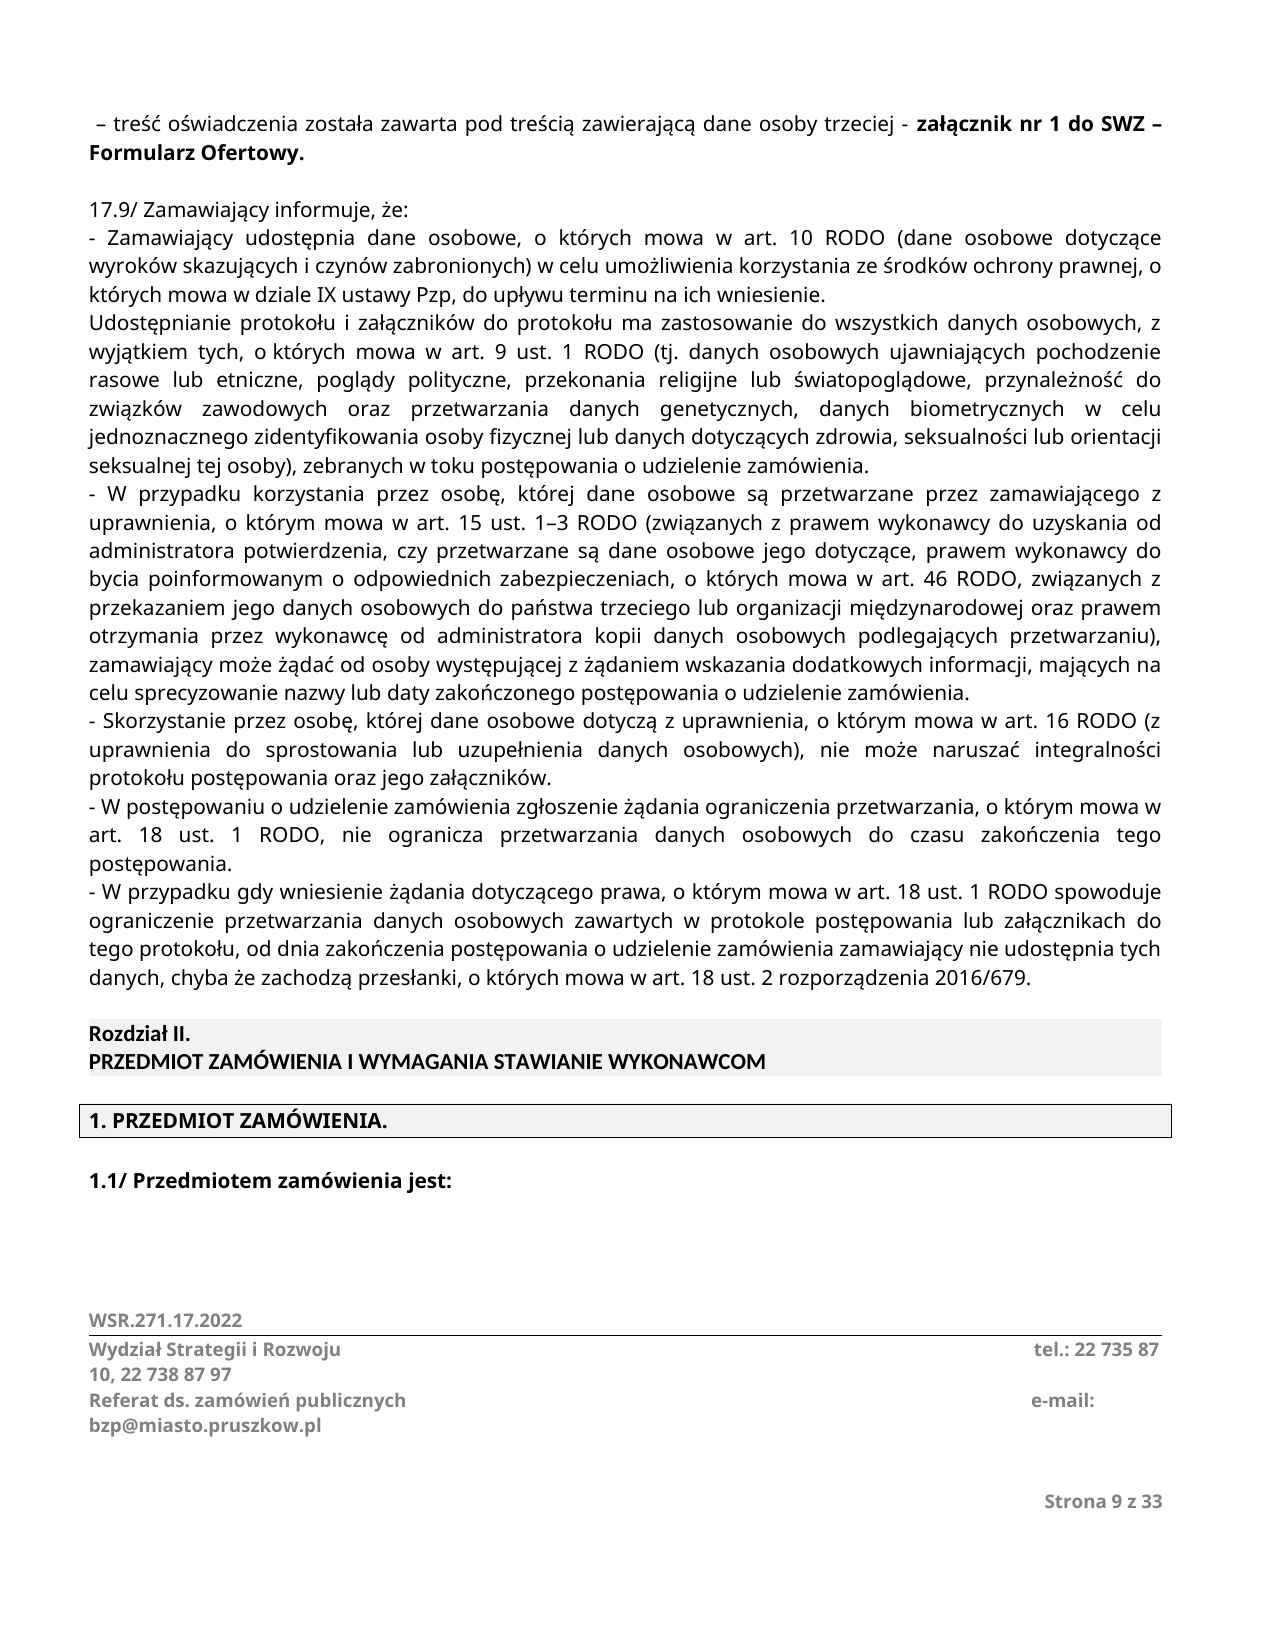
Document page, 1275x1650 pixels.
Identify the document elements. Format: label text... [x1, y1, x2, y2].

text 17.9/ Zamawiający informuje, że: [89, 195, 1162, 223]
text 1. PRZEDMIOT ZAMÓWIENIA. [80, 1105, 1171, 1137]
text - W przypadku gdy wniesienie żądania dotyczącego prawa, o którym mowa w art. 18 ust. 1 RODO spowoduje ograniczenie przetwarzania danych osobowych zawartych w protokole postępowania lub załącznikach do tego protokołu, od dnia zakończenia postępowania o udzielenie zamówienia zamawiający nie udostępnia tych danych, chyba że zachodzą przesłanki, o których mowa w art. 18 ust. 2 rozporządzenia 2016/679. [89, 877, 1162, 991]
text - Zamawiający udostępnia dane osobowe, o których mowa w art. 10 RODO (dane osobowe dotyczące wyroków skazujących i czynów zabronionych) w celu umożliwienia korzystania ze środków ochrony prawnej, o których mowa w dziale IX ustawy Pzp, do upływu terminu na ich wniesienie. [89, 223, 1162, 308]
text – treść oświadczenia została zawarta pod treścią zawierającą dane osoby trzeciej - załącznik nr 1 do SWZ – Formularz Ofertowy. [89, 109, 1162, 166]
text - W postępowaniu o udzielenie zamówienia zgłoszenie żądania ograniczenia przetwarzania, o którym mowa w art. 18 ust. 1 RODO, nie ogranicza przetwarzania danych osobowych do czasu zakończenia tego postępowania. [89, 792, 1162, 877]
text Udostępnianie protokołu i załączników do protokołu ma zastosowanie do wszystkich danych osobowych, z wyjątkiem tych, o których mowa w art. 9 ust. 1 RODO (tj. danych osobowych ujawniających pochodzenie rasowe lub etniczne, poglądy polityczne, przekonania religijne lub światopoglądowe, przynależność do związków zawodowych oraz przetwarzania danych genetycznych, danych biometrycznych w celu jednoznacznego zidentyfikowania osoby fizycznej lub danych dotyczących zdrowia, seksualności lub orientacji seksualnej tej osoby), zebranych w toku postępowania o udzielenie zamówienia. [89, 308, 1162, 479]
text - W przypadku korzystania przez osobę, której dane osobowe są przetwarzane przez zamawiającego z uprawnienia, o którym mowa w art. 15 ust. 1–3 RODO (związanych z prawem wykonawcy do uzyskania od administratora potwierdzenia, czy przetwarzane są dane osobowe jego dotyczące, prawem wykonawcy do bycia poinformowanym o odpowiednich zabezpieczeniach, o których mowa w art. 46 RODO, związanych z przekazaniem jego danych osobowych do państwa trzeciego lub organizacji międzynarodowej oraz prawem otrzymania przez wykonawcę od administratora kopii danych osobowych podlegających przetwarzaniu), zamawiający może żądać od osoby występującej z żądaniem wskazania dodatkowych informacji, mających na celu sprecyzowanie nazwy lub daty zakończonego postępowania o udzielenie zamówienia. [89, 479, 1162, 707]
text 1.1/ Przedmiotem zamówienia jest: [89, 1167, 1162, 1195]
text - Skorzystanie przez osobę, której dane osobowe dotyczą z uprawnienia, o którym mowa w art. 16 RODO (z uprawnienia do sprostowania lub uzupełnienia danych osobowych), nie może naruszać integralności protokołu postępowania oraz jego załączników. [89, 707, 1162, 792]
text PRZEDMIOT ZAMÓWIENIA I WYMAGANIA STAWIANIE WYKONAWCOM [89, 1047, 1162, 1076]
text Rozdział II. [89, 1019, 1162, 1047]
